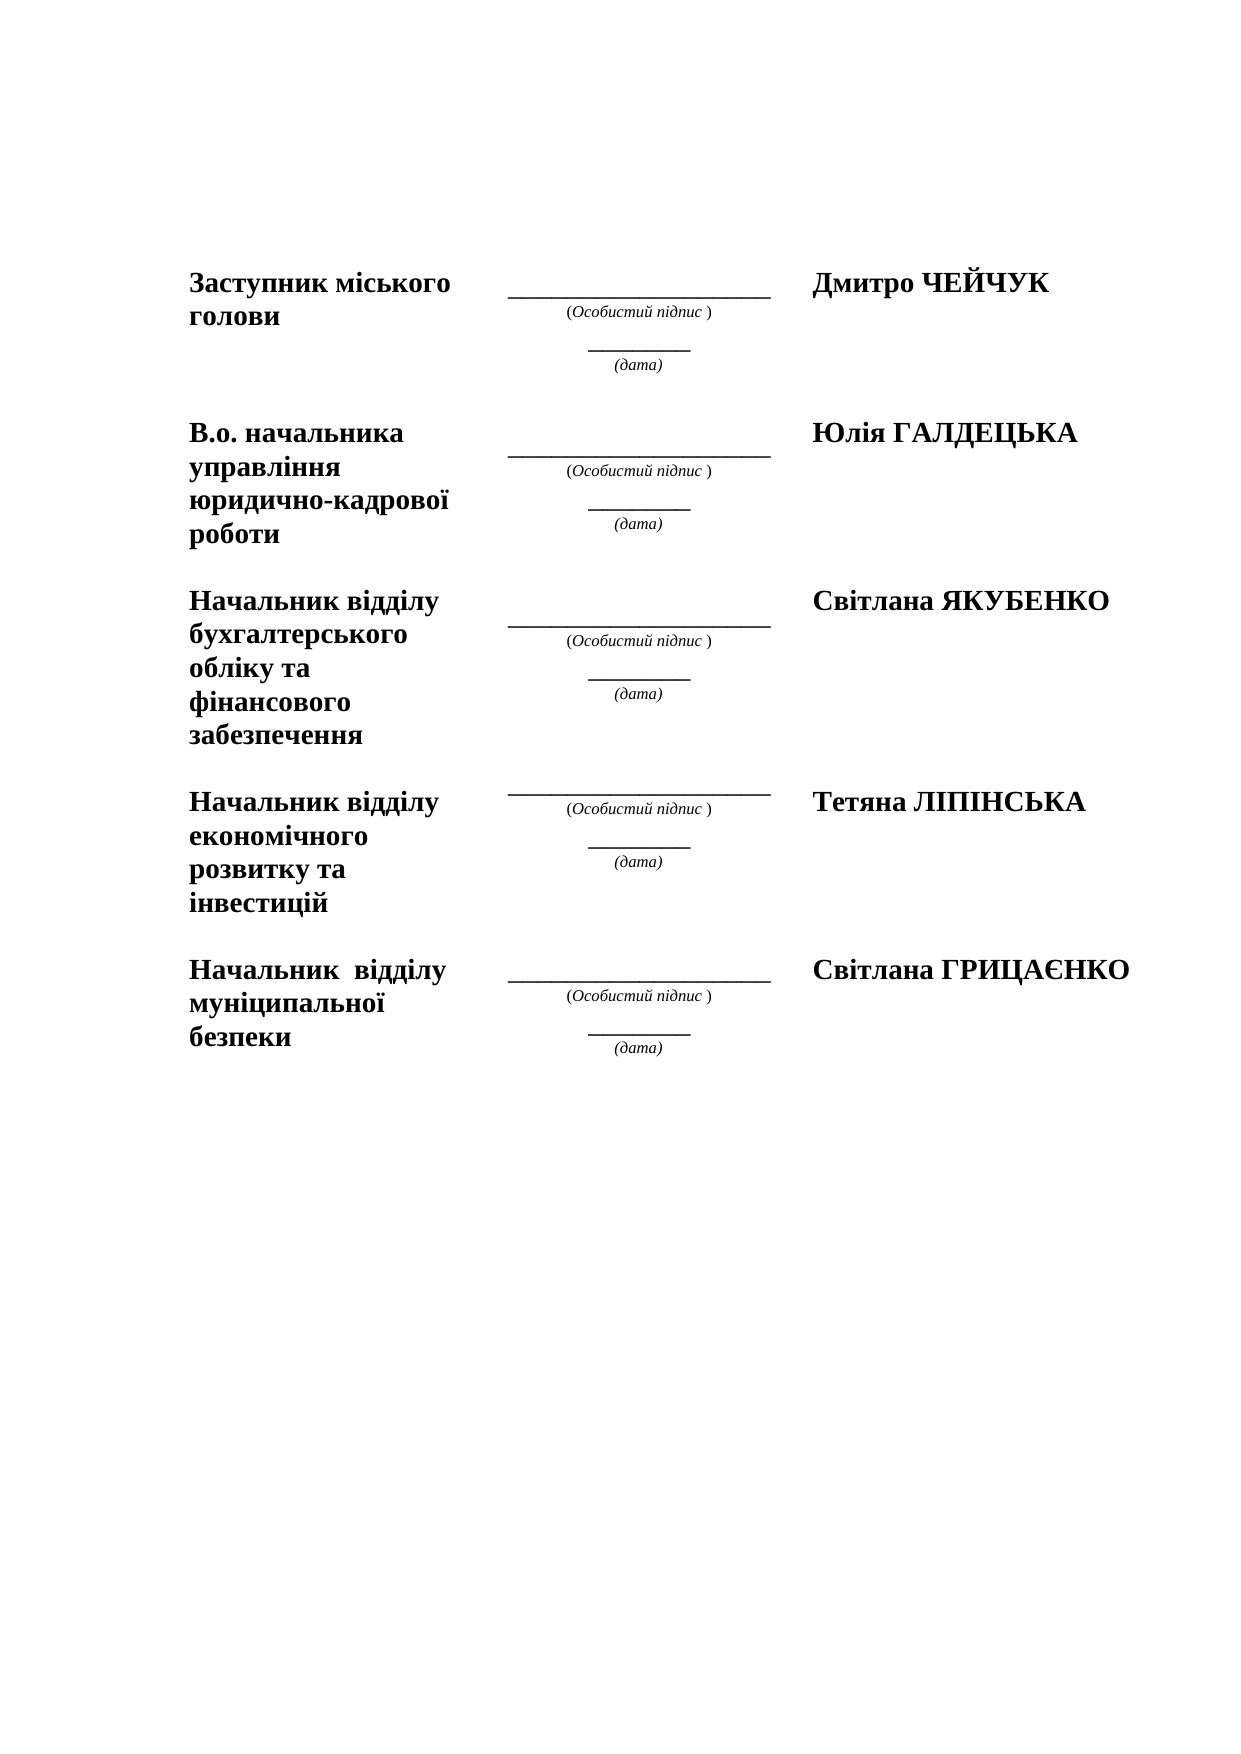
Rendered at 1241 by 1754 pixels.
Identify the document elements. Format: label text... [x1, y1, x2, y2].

table_cell __________________ (Особистий підпис ) _______ (дата) [477, 415, 801, 583]
table_header Заступник міського голови [178, 265, 477, 415]
table_cell Тетяна ЛІПІНСЬКА [801, 751, 1181, 918]
table_cell В.о. начальника управління юридично-кадрової роботи [178, 415, 477, 583]
table_cell Начальник відділу економічного розвитку та інвестицій [178, 751, 477, 918]
table_cell Світлана ЯКУБЕНКО [801, 583, 1181, 751]
table_cell Юлія ГАЛДЕЦЬКА [801, 415, 1181, 583]
table_cell Начальник відділу бухгалтерського обліку та фінансового забезпечення [178, 583, 477, 751]
table_cell __________________ (Особистий підпис ) _______ (дата) [477, 751, 801, 918]
table_cell Світлана ГРИЦАЄНКО [801, 919, 1181, 1096]
table_header Дмитро ЧЕЙЧУК [801, 265, 1181, 415]
table_cell Начальник відділу муніципальної безпеки [178, 919, 477, 1096]
table_header __________________ (Особистий підпис ) _______ (дата) [477, 265, 801, 415]
table_cell __________________ (Особистий підпис ) _______ (дата) [477, 919, 801, 1096]
table_cell __________________ (Особистий підпис ) _______ (дата) [477, 583, 801, 751]
